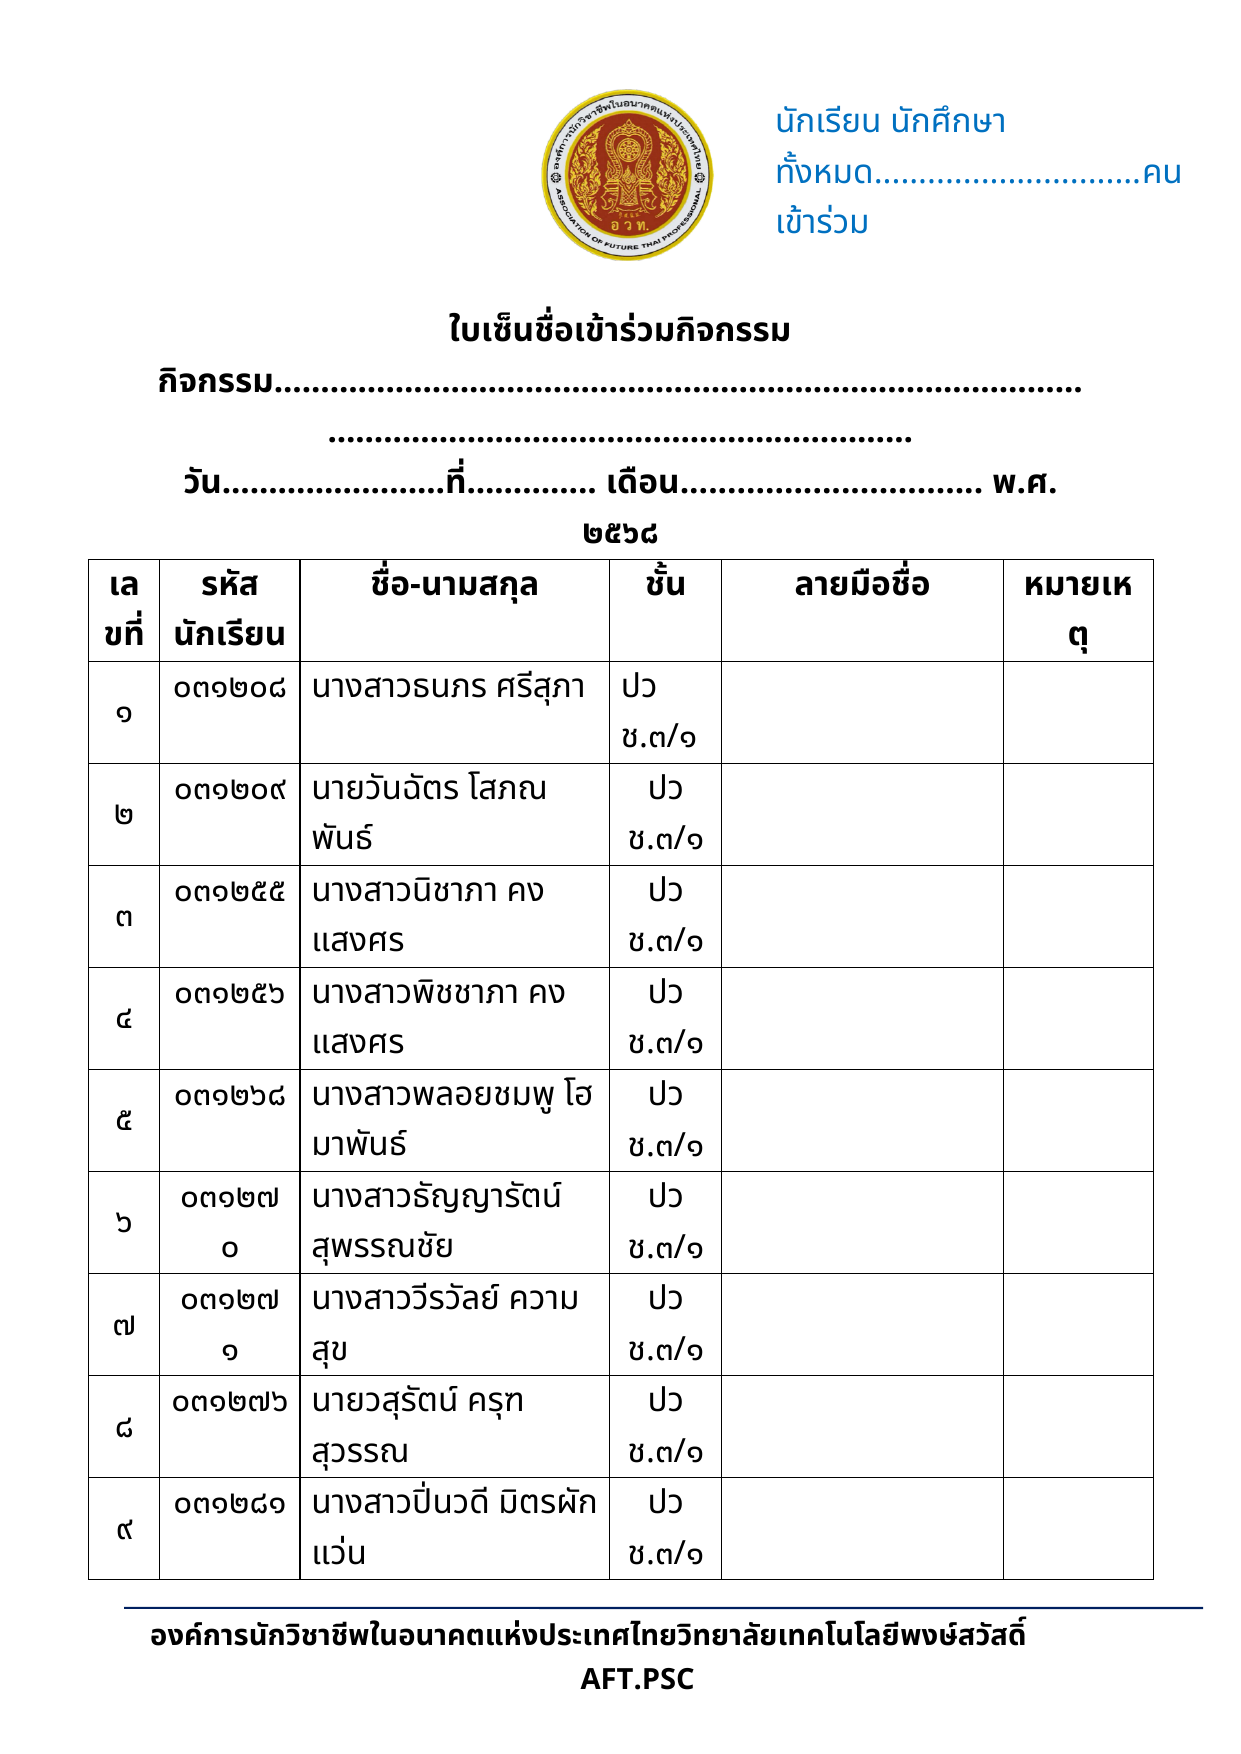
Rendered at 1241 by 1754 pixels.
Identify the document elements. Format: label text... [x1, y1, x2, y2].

table_header ชั้น [610, 560, 721, 661]
table_cell นางสาวปิ่นวดี มิตรผักแว่น [301, 1478, 609, 1579]
table_cell [722, 764, 1003, 865]
table_cell ๐๓๑๒๐๙ [160, 764, 299, 865]
table_header ลายมือชื่อ [722, 560, 1003, 661]
table_cell [1004, 1070, 1153, 1171]
text กิจกรรม…………………………………………………………………………………………………………………………………… [150, 357, 1090, 458]
table_cell ๐๓๑๒๗๑ [160, 1274, 299, 1375]
picture [537, 87, 719, 265]
table_cell นายวสุรัตน์ ครุฑสุวรรณ [301, 1376, 609, 1477]
table_cell [1004, 1172, 1153, 1273]
table_cell ๐๓๑๒๐๘ [160, 662, 299, 763]
table_cell นางสาวธัญญารัตน์ สุพรรณชัย [301, 1172, 609, 1273]
table_cell [1004, 1478, 1153, 1579]
table_cell [1004, 968, 1153, 1069]
table_header หมายเหตุ [1004, 560, 1153, 661]
table_cell ๔ [89, 968, 159, 1069]
table_cell ปวช.๓/๑ [610, 1274, 721, 1375]
table_cell ปวช.๓/๑ [610, 764, 721, 865]
table_cell นางสาววีรวัลย์ ความสุข [301, 1274, 609, 1375]
table_cell ๐๓๑๒๘๑ [160, 1478, 299, 1579]
table_cell [722, 1070, 1003, 1171]
table_cell [722, 1478, 1003, 1579]
table_cell ปวช.๓/๑ [610, 1376, 721, 1477]
table_cell ๙ [89, 1478, 159, 1579]
text วัน……………………ที่………….. เดือน................................ พ.ศ. ๒๕๖๘ [150, 458, 1090, 559]
table_cell ปวช.๓/๑ [610, 1478, 721, 1579]
table_cell [722, 866, 1003, 967]
table_header รหัสนักเรียน [160, 560, 299, 661]
table_cell ๓ [89, 866, 159, 967]
table_cell ๐๓๑๒๕๖ [160, 968, 299, 1069]
table_cell [722, 968, 1003, 1069]
table_cell [1004, 866, 1153, 967]
table_cell นางสาวนิชาภา คงแสงศร [301, 866, 609, 967]
table_cell [1004, 1274, 1153, 1375]
table_cell [722, 1274, 1003, 1375]
table_cell ๕ [89, 1070, 159, 1171]
table_cell [722, 1376, 1003, 1477]
table_cell นางสาวธนภร ศรีสุภา [301, 662, 609, 763]
table_cell ๐๓๑๒๗๖ [160, 1376, 299, 1477]
table_cell ปวช.๓/๑ [610, 866, 721, 967]
table_header ชื่อ-นามสกุล [301, 560, 609, 661]
table_cell ปวช.๓/๑ [610, 1172, 721, 1273]
table_cell ๗ [89, 1274, 159, 1375]
table_cell ๐๓๑๒๖๘ [160, 1070, 299, 1171]
text ใบเซ็นชื่อเข้าร่วมกิจกรรม [150, 306, 1090, 357]
table_cell [1004, 1376, 1153, 1477]
table_cell นางสาวพลอยชมพู โฮมาพันธ์ [301, 1070, 609, 1171]
table_cell ปวช.๓/๑ [610, 662, 721, 763]
table_cell [1004, 764, 1153, 865]
table_cell ปวช.๓/๑ [610, 968, 721, 1069]
table_cell [1004, 662, 1153, 763]
table_cell นางสาวพิชชาภา คงแสงศร [301, 968, 609, 1069]
table_header เลขที่ [89, 560, 159, 661]
table_cell ๐๓๑๒๕๕ [160, 866, 299, 967]
table_cell ๘ [89, 1376, 159, 1477]
table_cell [722, 662, 1003, 763]
table_cell นายวันฉัตร โสภณพันธ์ [301, 764, 609, 865]
table_cell ๐๓๑๒๗๐ [160, 1172, 299, 1273]
table_cell ปวช.๓/๑ [610, 1070, 721, 1171]
table_cell ๖ [89, 1172, 159, 1273]
table_cell [722, 1172, 1003, 1273]
table_cell ๒ [89, 764, 159, 865]
table_cell ๑ [89, 662, 159, 763]
